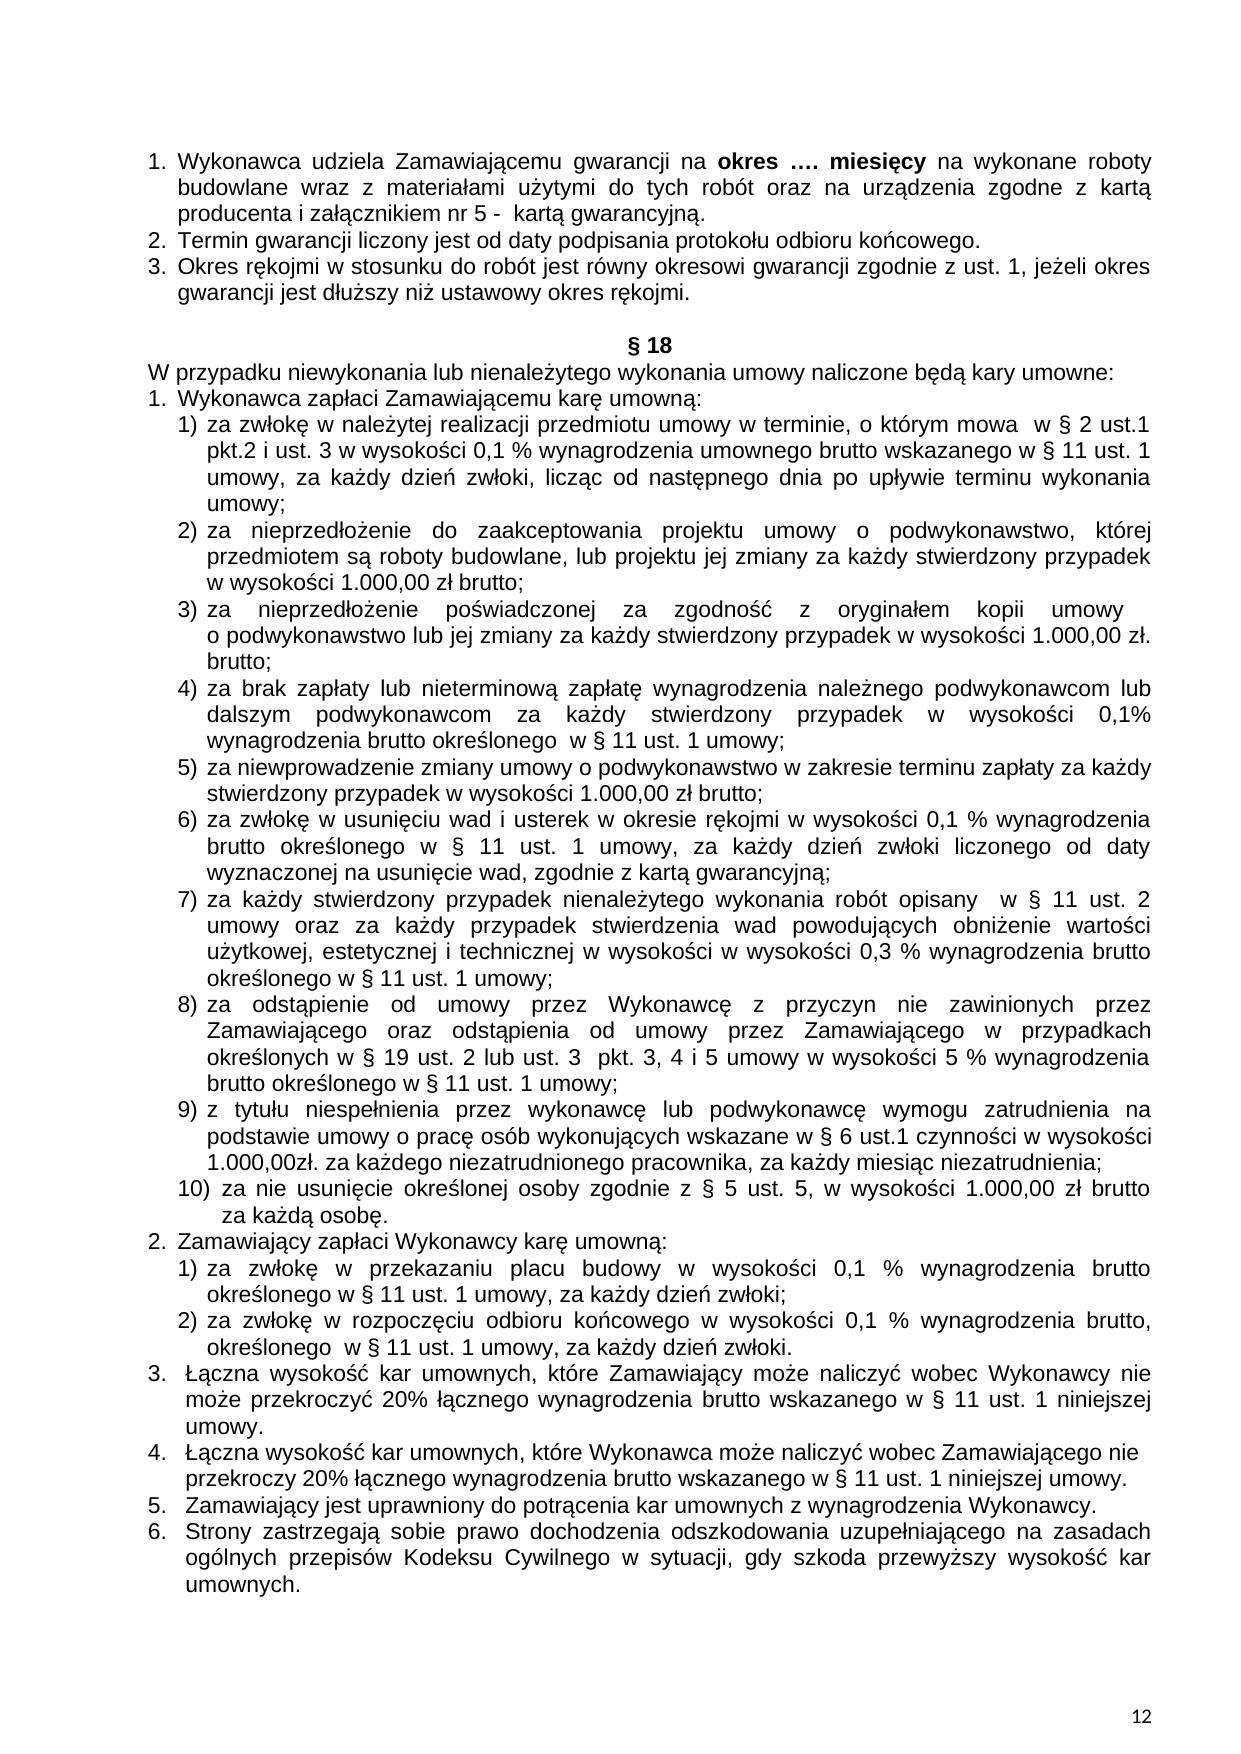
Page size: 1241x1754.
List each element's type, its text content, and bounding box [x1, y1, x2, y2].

list Termin gwarancji liczony jest od daty podpisania protokołu odbioru końcowego. [148, 227, 1152, 253]
list Łączna wysokość kar umownych, które Zamawiający może naliczyć wobec Wykonawcy nie może przekroczyć 20% łącznego wynagrodzenia brutto wskazanego w § 11 ust. 1 niniejszej umowy. [148, 1360, 1152, 1439]
list z tytułu niespełnienia przez wykonawcę lub podwykonawcę wymogu zatrudnienia na podstawie umowy o pracę osób wykonujących wskazane w § 6 ust.1 czynności w wysokości 1.000,00zł. za każdego niezatrudnionego pracownika, za każdy miesiąc niezatrudnienia; [177, 1096, 1152, 1175]
list za zwłokę w przekazaniu placu budowy w wysokości 0,1 % wynagrodzenia brutto określonego w § 11 ust. 1 umowy, za każdy dzień zwłoki; [177, 1254, 1152, 1307]
list Zamawiający jest uprawniony do potrącenia kar umownych z wynagrodzenia Wykonawcy. [148, 1492, 1152, 1518]
list za zwłokę w rozpoczęciu odbioru końcowego w wysokości 0,1 % wynagrodzenia brutto, określonego w § 11 ust. 1 umowy, za każdy dzień zwłoki. [177, 1307, 1152, 1360]
list Łączna wysokość kar umownych, które Wykonawca może naliczyć wobec Zamawiającego nie przekroczy 20% łącznego wynagrodzenia brutto wskazanego w § 11 ust. 1 niniejszej umowy. [148, 1439, 1152, 1492]
list za nieprzedłożenie poświadczonej za zgodność z oryginałem kopii umowy o podwykonawstwo lub jej zmiany za każdy stwierdzony przypadek w wysokości 1.000,00 zł. brutto; [177, 596, 1152, 675]
list za zwłokę w usunięciu wad i usterek w okresie rękojmi w wysokości 0,1 % wynagrodzenia brutto określonego w § 11 ust. 1 umowy, za każdy dzień zwłoki liczonego od daty wyznaczonej na usunięcie wad, zgodnie z kartą gwarancyjną; [177, 806, 1152, 886]
text W przypadku niewykonania lub nienależytego wykonania umowy naliczone będą kary umowne: [148, 358, 1152, 385]
text § 18 [148, 332, 1152, 358]
list za każdy stwierdzony przypadek nienależytego wykonania robót opisany w § 11 ust. 2 umowy oraz za każdy przypadek stwierdzenia wad powodujących obniżenie wartości użytkowej, estetycznej i technicznej w wysokości w wysokości 0,3 % wynagrodzenia brutto określonego w § 11 ust. 1 umowy; [177, 886, 1152, 991]
list Strony zastrzegają sobie prawo dochodzenia odszkodowania uzupełniającego na zasadach ogólnych przepisów Kodeksu Cywilnego w sytuacji, gdy szkoda przewyższy wysokość kar umownych. [148, 1518, 1152, 1597]
list za niewprowadzenie zmiany umowy o podwykonawstwo w zakresie terminu zapłaty za każdy stwierdzony przypadek w wysokości 1.000,00 zł brutto; [177, 754, 1152, 806]
list za nie usunięcie określonej osoby zgodnie z § 5 ust. 5, w wysokości 1.000,00 zł brutto za każdą osobę. [177, 1175, 1152, 1228]
list za odstąpienie od umowy przez Wykonawcę z przyczyn nie zawinionych przez Zamawiającego oraz odstąpienia od umowy przez Zamawiającego w przypadkach określonych w § 19 ust. 2 lub ust. 3 pkt. 3, 4 i 5 umowy w wysokości 5 % wynagrodzenia brutto określonego w § 11 ust. 1 umowy; [177, 991, 1152, 1096]
list Wykonawca zapłaci Zamawiającemu karę umowną: [148, 385, 1152, 411]
list za nieprzedłożenie do zaakceptowania projektu umowy o podwykonawstwo, której przedmiotem są roboty budowlane, lub projektu jej zmiany za każdy stwierdzony przypadek w wysokości 1.000,00 zł brutto; [177, 517, 1152, 596]
list za zwłokę w należytej realizacji przedmiotu umowy w terminie, o którym mowa w § 2 ust.1 pkt.2 i ust. 3 w wysokości 0,1 % wynagrodzenia umownego brutto wskazanego w § 11 ust. 1 umowy, za każdy dzień zwłoki, licząc od następnego dnia po upływie terminu wykonania umowy; [177, 411, 1152, 517]
list za brak zapłaty lub nieterminową zapłatę wynagrodzenia należnego podwykonawcom lub dalszym podwykonawcom za każdy stwierdzony przypadek w wysokości 0,1% wynagrodzenia brutto określonego w § 11 ust. 1 umowy; [177, 675, 1152, 754]
list Wykonawca udziela Zamawiającemu gwarancji na okres …. miesięcy na wykonane roboty budowlane wraz z materiałami użytymi do tych robót oraz na urządzenia zgodne z kartą producenta i załącznikiem nr 5 - kartą gwarancyjną. [148, 148, 1152, 227]
list Zamawiający zapłaci Wykonawcy karę umowną: [148, 1228, 1152, 1254]
list Okres rękojmi w stosunku do robót jest równy okresowi gwarancji zgodnie z ust. 1, jeżeli okres gwarancji jest dłuższy niż ustawowy okres rękojmi. [148, 253, 1152, 306]
